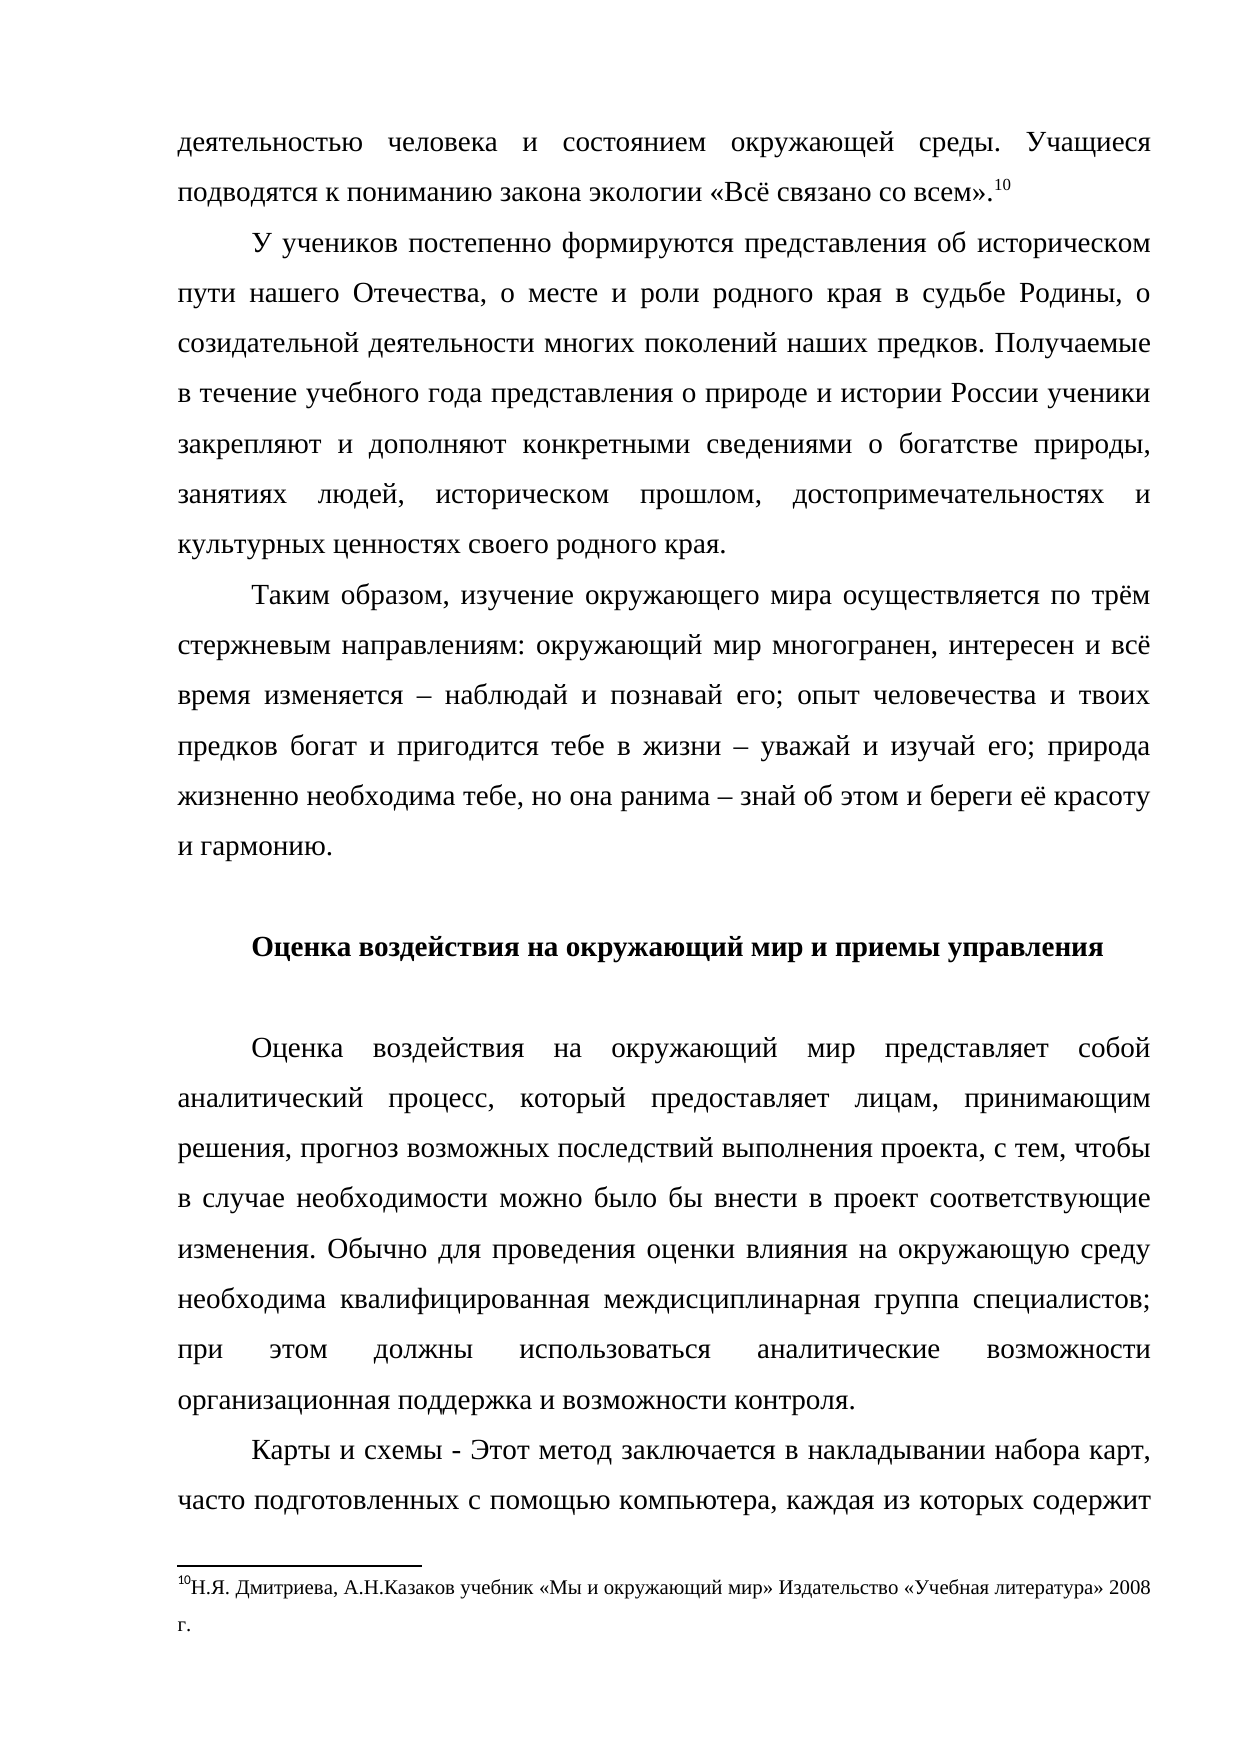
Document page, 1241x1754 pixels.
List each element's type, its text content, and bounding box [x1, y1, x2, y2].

text У учеников постепенно формируются представления об историческом пути нашего Отечества, о месте и роли родного края в судьбе Родины, о созидательной деятельности многих поколений наших предков. Получаемые в течение учебного года представления о природе и истории России ученики закрепляют и дополняют конкретными сведениями о богатстве природы, занятиях людей, историческом прошлом, достопримечательностях и культурных ценностях своего родного края. [177, 225, 1152, 560]
text Таким образом, изучение окружающего мира осуществляется по трём стержневым направлениям: окружающий мир многогранен, интересен и всё время изменяется – наблюдай и познавай его; опыт человечества и твоих предков богат и пригодится тебе в жизни – уважай и изучай его; природа жизненно необходима тебе, но она ранима – знай об этом и береги её красоту и гармонию. [177, 577, 1152, 862]
subtitle Оценка воздействия на окружающий мир и приемы управления [177, 929, 1152, 963]
text Оценка воздействия на окружающий мир представляет собой аналитический процесс, который предоставляет лицам, принимающим решения, прогноз возможных последствий выполнения проекта, с тем, чтобы в случае необходимости можно было бы внести в проект соответствующие изменения. Обычно для проведения оценки влияния на окружающую среду необходима квалифицированная междисциплинарная группа специалистов; при этом должны использоваться аналитические возможности организационная поддержка и возможности контроля. [177, 1030, 1152, 1415]
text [177, 1432, 1152, 1516]
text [177, 124, 1152, 208]
